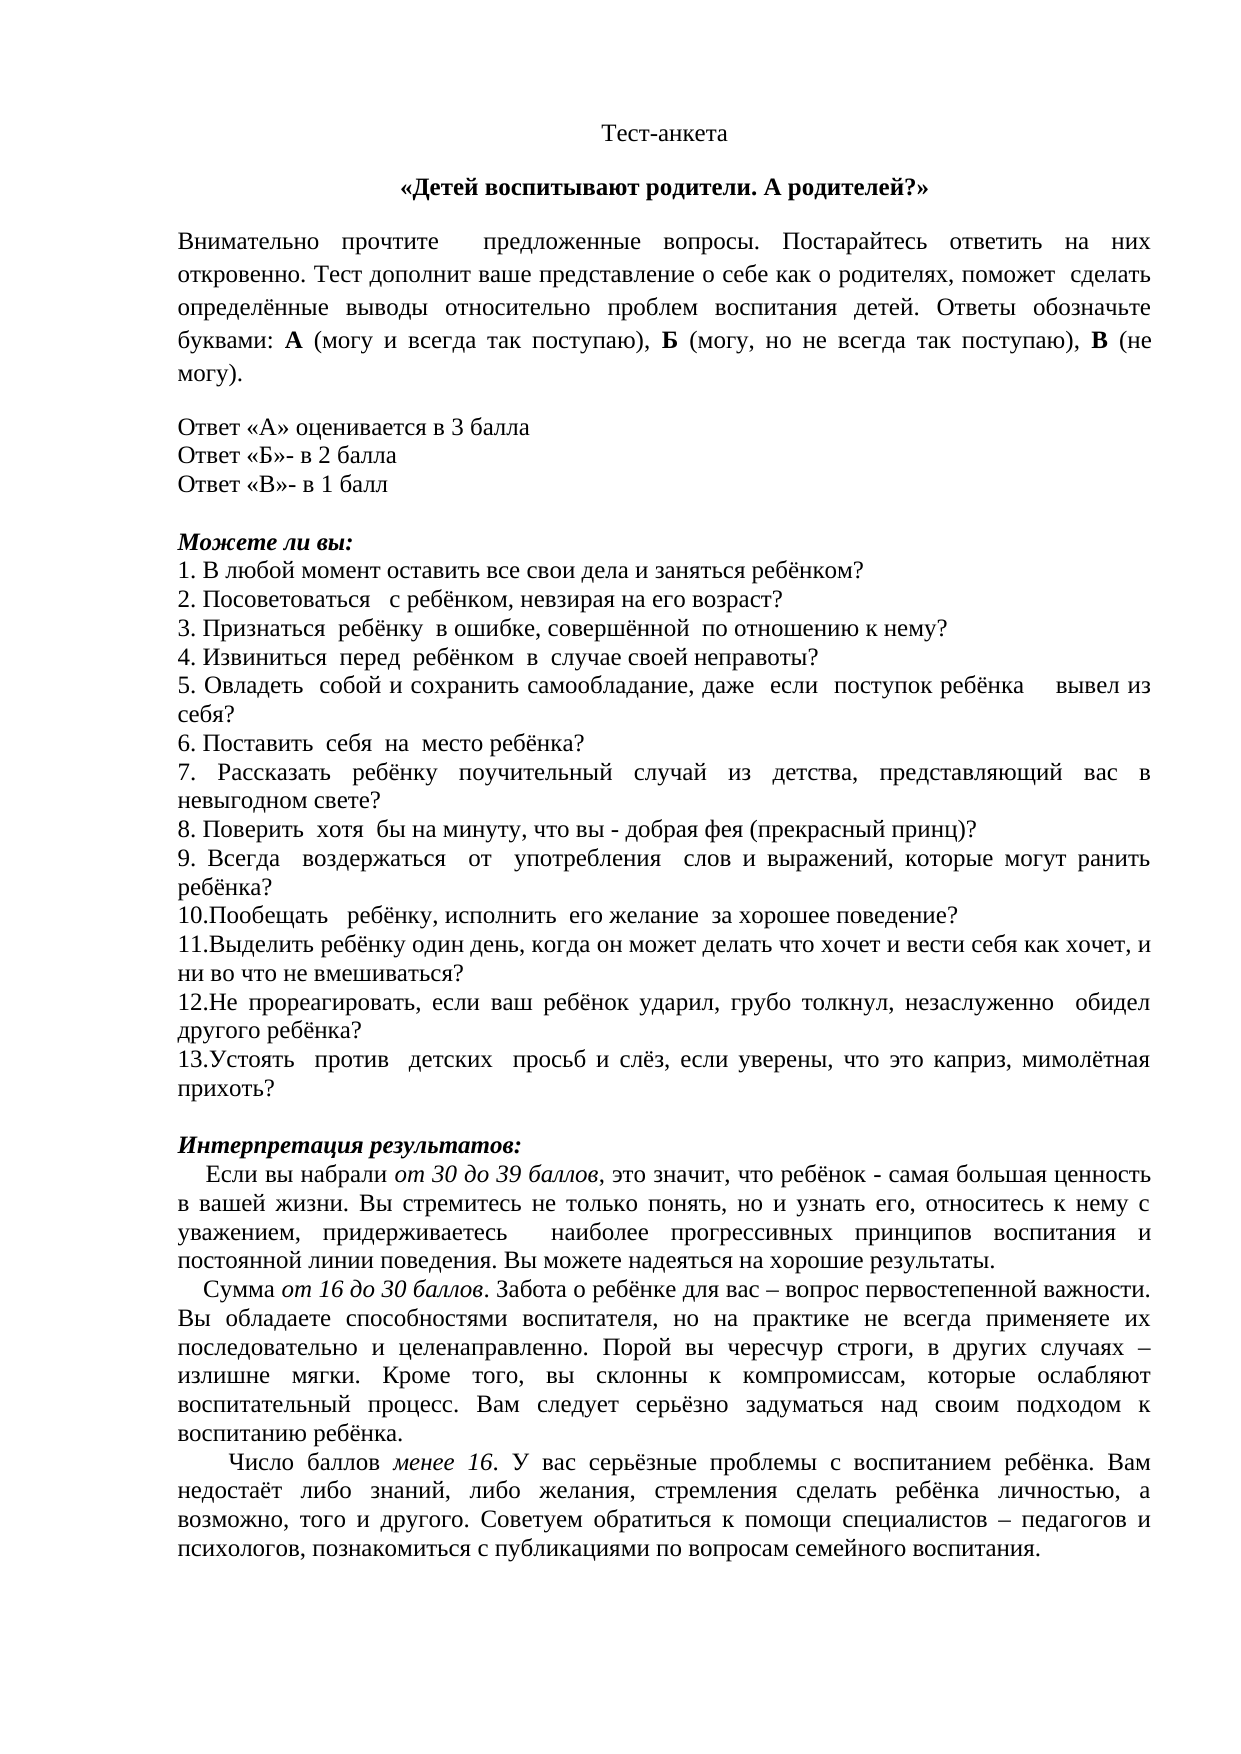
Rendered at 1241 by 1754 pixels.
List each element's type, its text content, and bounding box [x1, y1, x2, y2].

text 4. Извиниться перед ребёнком в случае своей неправоты? [177, 642, 1152, 671]
text Сумма от 16 до 30 баллов. Забота о ребёнке для вас – вопрос первостепенной важности. Вы обладаете способностями воспитателя, но на практике не всегда применяете их последовательно и целенаправленно. Порой вы чересчур строги, в других случаях – излишне мягки. Кроме того, вы склонны к компромиссам, которые ослабляют воспитательный процесс. Вам следует серьёзно задуматься над своим подходом к воспитанию ребёнка. [177, 1274, 1152, 1447]
text 9. Всегда воздержаться от употребления слов и выражений, которые могут ранить ребёнка? [177, 843, 1152, 901]
text Интерпретация результатов: [177, 1131, 1152, 1159]
text 8. Поверить хотя бы на минуту, что вы - добрая фея (прекрасный принц)? [177, 814, 1152, 843]
text Ответ «А» оценивается в 3 балла [177, 412, 1152, 441]
text Можете ли вы: [177, 527, 1152, 556]
text Число баллов менее 16. У вас серьёзные проблемы с воспитанием ребёнка. Вам недостаёт либо знаний, либо желания, стремления сделать ребёнка личностью, а возможно, того и другого. Советуем обратиться к помощи специалистов – педагогов и психологов, познакомиться с публикациями по вопросам семейного воспитания. [177, 1447, 1152, 1562]
text 2. Посоветоваться с ребёнком, невзирая на его возраст? [177, 584, 1152, 613]
text 6. Поставить себя на место ребёнка? [177, 728, 1152, 757]
text 5. Овладеть собой и сохранить самообладание, даже если поступок ребёнка вывел из себя? [177, 671, 1152, 728]
text 3. Признаться ребёнку в ошибке, совершённой по отношению к нему? [177, 613, 1152, 642]
text Тест-анкета [177, 118, 1152, 147]
text Внимательно прочтите предложенные вопросы. Постарайтесь ответить на них откровенно. Тест дополнит ваше представление о себе как о родителях, поможет сделать определённые выводы относительно проблем воспитания детей. Ответы обозначьте буквами: А (могу и всегда так поступаю), Б (могу, но не всегда так поступаю), В (не могу). [177, 226, 1152, 387]
text Ответ «В»- в 1 балл [177, 469, 1152, 498]
text 1. В любой момент оставить все свои дела и заняться ребёнком? [177, 556, 1152, 584]
text Если вы набрали от 30 до 39 баллов, это значит, что ребёнок - самая большая ценность в вашей жизни. Вы стремитесь не только понять, но и узнать его, относитесь к нему с уважением, придерживаетесь наиболее прогрессивных принципов воспитания и постоянной линии поведения. Вы можете надеяться на хорошие результаты. [177, 1159, 1152, 1274]
text 7. Рассказать ребёнку поучительный случай из детства, представляющий вас в невыгодном свете? [177, 757, 1152, 814]
text Ответ «Б»- в 2 балла [177, 441, 1152, 469]
text 13.Устоять против детских просьб и слёз, если уверены, что это каприз, мимолётная прихоть? [177, 1044, 1152, 1102]
text 10.Пообещать ребёнку, исполнить его желание за хорошее поведение? [177, 901, 1152, 929]
text 12.Не прореагировать, если ваш ребёнок ударил, грубо толкнул, незаслуженно обидел другого ребёнка? [177, 987, 1152, 1044]
text «Детей воспитывают родители. А родителей?» [177, 172, 1152, 201]
text 11.Выделить ребёнку один день, когда он может делать что хочет и вести себя как хочет, и ни во что не вмешиваться? [177, 929, 1152, 987]
